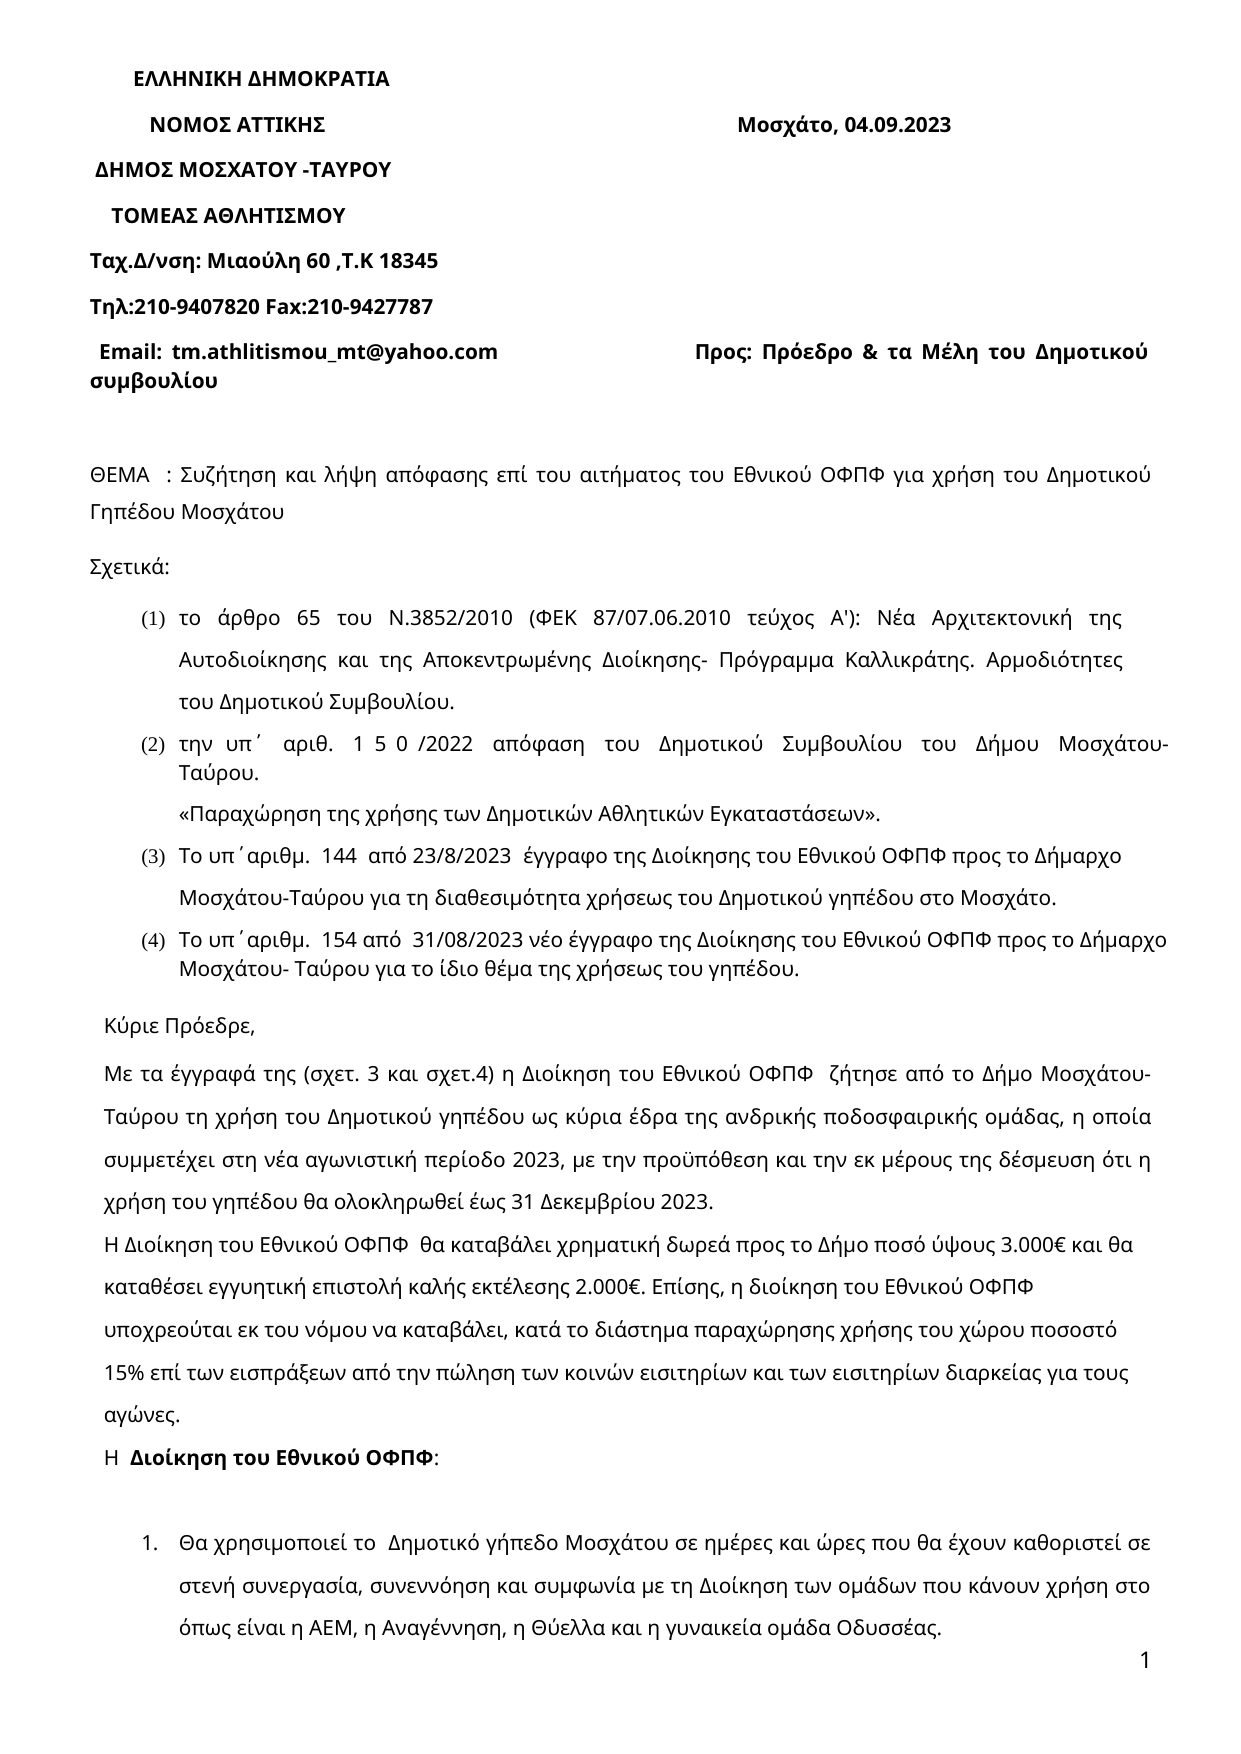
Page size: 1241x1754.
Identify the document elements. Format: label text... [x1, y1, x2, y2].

list Θα χρησιμοποιεί το Δημοτικό γήπεδο Μοσχάτου σε ημέρες και ώρες που θα έχουν καθοριστεί σε στενή συνεργασία, συνεννόηση και συμφωνία με τη Διοίκηση των ομάδων που κάνουν χρήση στο όπως είναι η ΑΕΜ, η Αναγέννηση, η Θύελλα και η γυναικεία ομάδα Οδυσσέας. [141, 1528, 1152, 1642]
text ΕΛΛΗΝΙΚΗ ΔΗΜΟΚΡΑΤΙΑ [89, 64, 1151, 93]
text ΔΗΜΟΣ ΜΟΣΧΑΤΟΥ -ΤΑΥΡΟΥ [89, 155, 1151, 184]
text H Διοίκηση του Εθνικού ΟΦΠΦ: [103, 1443, 1156, 1471]
text Κύριε Πρόεδρε, [103, 1011, 1169, 1039]
list Το υπ΄αριθμ. 144 από 23/8/2023 έγγραφο της Διοίκησης του Εθνικού ΟΦΠΦ προς το Δήμαρχο Μοσχάτου-Ταύρου για τη διαθεσιμότητα χρήσεως του Δημοτικού γηπέδου στο Μοσχάτο. [141, 841, 1123, 912]
list την υπ΄ αριθ. 150/2022 απόφαση του Δημοτικού Συμβουλίου του Δήμου Μοσχάτου-Ταύρου. [141, 729, 1169, 786]
text Σχετικά: [89, 552, 1152, 581]
text «Παραχώρηση της χρήσης των Δημοτικών Αθλητικών Εγκαταστάσεων». [178, 799, 1169, 827]
text Email: tm.athlitismou_mt@yahoo.com Προς: Πρόεδρο & τα Μέλη του Δημοτικού συμβουλίου [89, 337, 1151, 394]
text ΝΟΜΟΣ ΑΤΤΙΚΗΣ Μοσχάτο, 04.09.2023 [89, 110, 1151, 138]
text ΘΕΜΑ : Συζήτηση και λήψη απόφασης επί του αιτήματος του Εθνικού ΟΦΠΦ για χρήση του Δημοτικού Γηπέδου Μοσχάτου [89, 460, 1152, 526]
text ΤΟΜΕΑΣ ΑΘΛΗΤΙΣΜΟΥ [89, 201, 1151, 229]
text Τηλ:210-9407820 Fax:210-9427787 [89, 292, 1151, 320]
text Με τα έγγραφά της (σχετ. 3 και σχετ.4) η Διοίκηση του Εθνικού ΟΦΠΦ ζήτησε από το Δήμο Μοσχάτου- Ταύρου τη χρήση του Δημοτικού γηπέδου ως κύρια έδρα της ανδρικής ποδοσφαιρικής ομάδας, η οποία συμμετέχει στη νέα αγωνιστική περίοδο 2023, με την προϋπόθεση και την εκ μέρους της δέσμευση ότι η χρήση του γηπέδου θα ολοκληρωθεί έως 31 Δεκεμβρίου 2023. [103, 1059, 1152, 1216]
list το άρθρο 65 του Ν.3852/2010 (ΦΕΚ 87/07.06.2010 τεύχος Α'): Νέα Αρχιτεκτονική της Αυτοδιοίκησης και της Αποκεντρωμένης Διοίκησης- Πρόγραμμα Καλλικράτης. Αρμοδιότητες του Δημοτικού Συμβουλίου. [141, 603, 1123, 715]
text Ταχ.Δ/νση: Μιαούλη 60 ,Τ.Κ 18345 [89, 246, 1151, 275]
text Η Διοίκηση του Εθνικού ΟΦΠΦ θα καταβάλει χρηματική δωρεά προς το Δήμο ποσό ύψους 3.000€ και θα καταθέσει εγγυητική επιστολή καλής εκτέλεσης 2.000€. Επίσης, η διοίκηση του Εθνικού ΟΦΠΦ υποχρεούται εκ του νόμου να καταβάλει, κατά το διάστημα παραχώρησης χρήσης του χώρου ποσοστό 15% επί των εισπράξεων από την πώληση των κοινών εισιτηρίων και των εισιτηρίων διαρκείας για τους αγώνες. [103, 1230, 1156, 1429]
list Το υπ΄αριθμ. 154 από 31/08/2023 νέο έγγραφο της Διοίκησης του Εθνικού ΟΦΠΦ προς το Δήμαρχο Μοσχάτου- Ταύρου για το ίδιο θέμα της χρήσεως του γηπέδου. [141, 926, 1169, 982]
